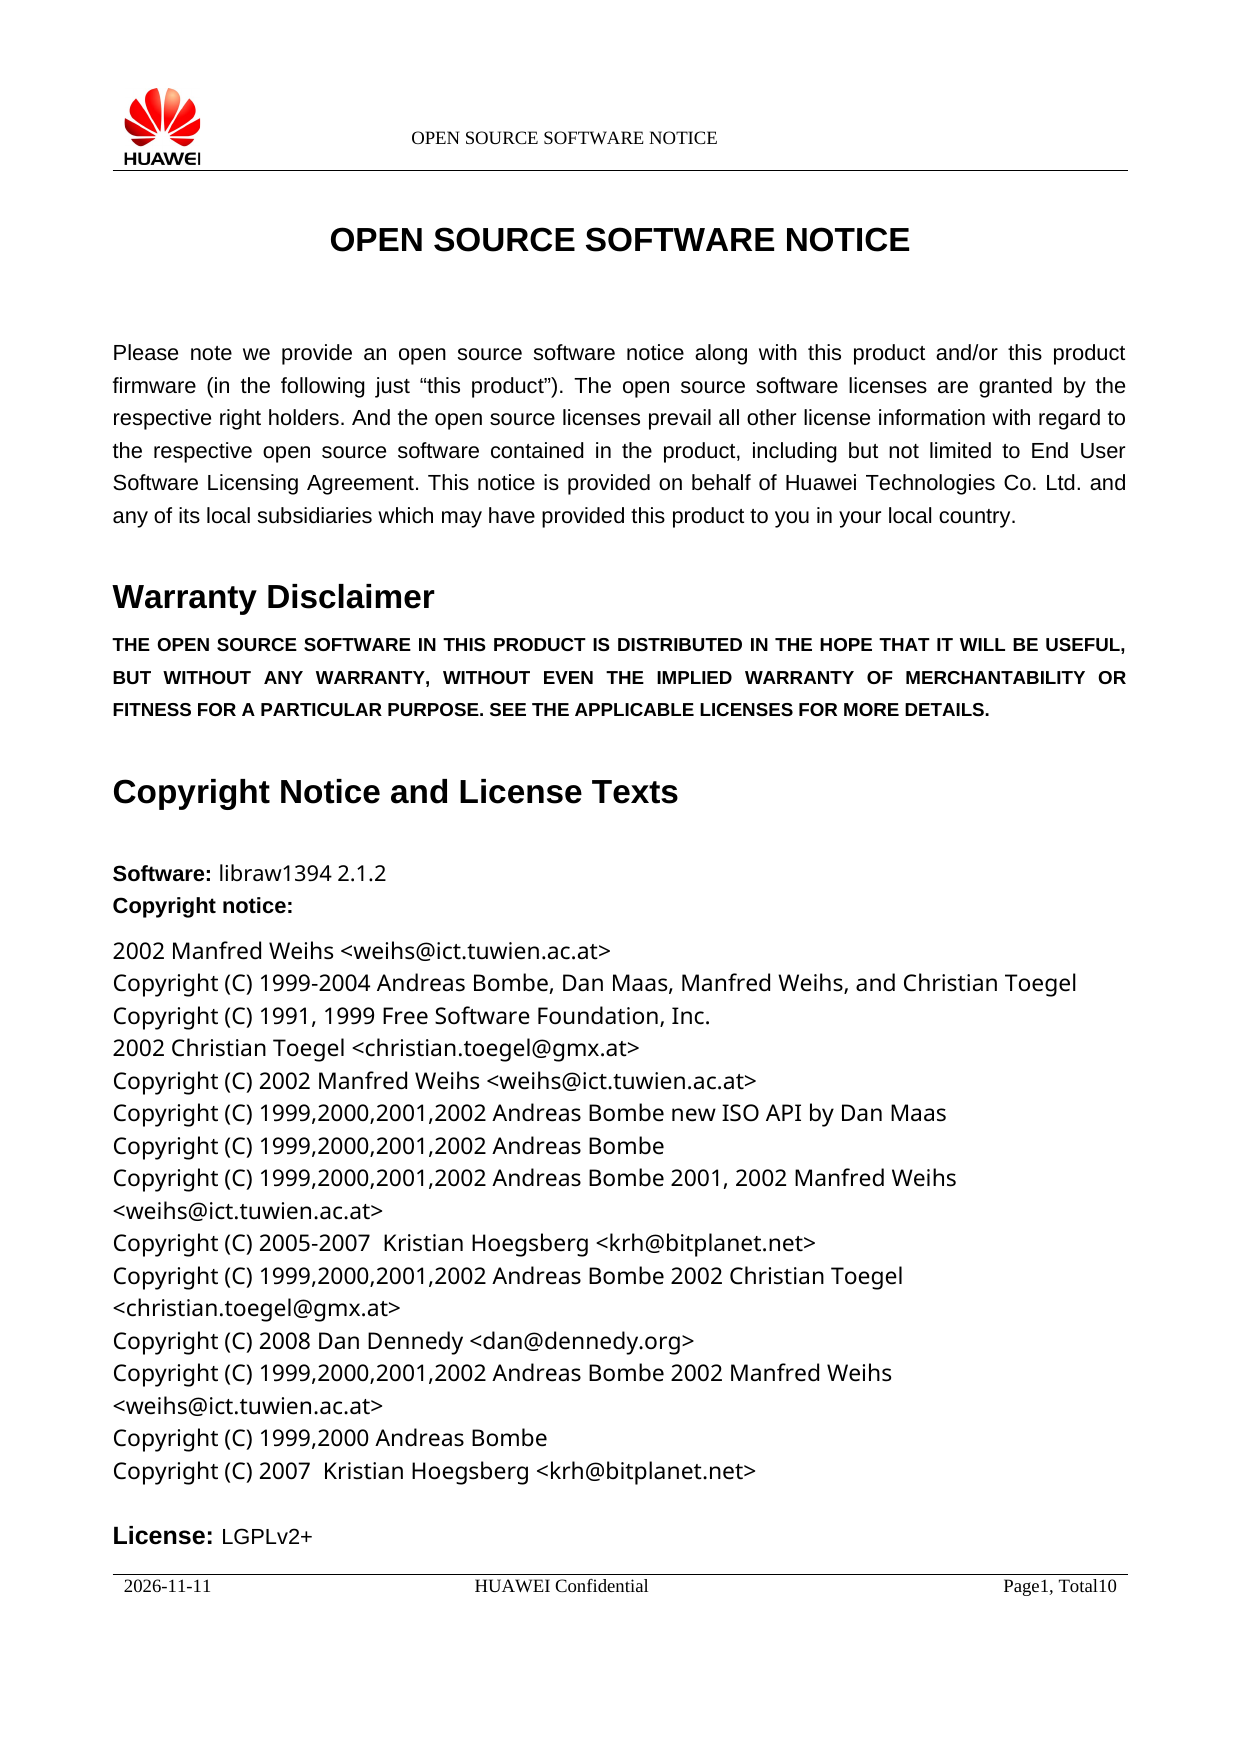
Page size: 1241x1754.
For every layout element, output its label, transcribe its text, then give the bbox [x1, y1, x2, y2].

text Copyright notice: [112, 889, 1128, 921]
text Copyright Notice and License Texts [112, 759, 1128, 824]
text License: LGPLv2+ [112, 1519, 1128, 1551]
text The open source software in this product is distributed in the hope that it will be useful, but WITHOUT ANY WARRANTY, without even the implied warranty of MERCHANTABILITY or FITNESS FOR A PARTICULAR PURPOSE. See the applicable licenses for more details. [112, 629, 1128, 726]
text Warranty Disclaimer [112, 564, 1128, 629]
text OPEN SOURCE SOFTWARE NOTICE [112, 206, 1128, 271]
picture [124, 88, 201, 165]
text 2002 Manfred Weihs <weihs@ict.tuwien.ac.at> Copyright (C) 1999-2004 Andreas Bombe, Dan Maas, Manfred Weihs, and Christian Toegel Copyright (C) 1991, 1999 Free Software Foundation, Inc. 2002 Christian Toegel <christian.toegel@gmx.at> Copyright (C) 2002 Manfred Weihs <weihs@ict.tuwien.ac.at> Copyright (C) 1999,2000,2001,2002 Andreas Bombe new ISO API by Dan Maas Copyright (C) 1999,2000,2001,2002 Andreas Bombe Copyright (C) 1999,2000,2001,2002 Andreas Bombe 2001, 2002 Manfred Weihs <weihs@ict.tuwien.ac.at> Copyright (C) 2005-2007 Kristian Hoegsberg <krh@bitplanet.net> Copyright (C) 1999,2000,2001,2002 Andreas Bombe 2002 Christian Toegel <christian.toegel@gmx.at> Copyright (C) 2008 Dan Dennedy <dan@dennedy.org> Copyright (C) 1999,2000,2001,2002 Andreas Bombe 2002 Manfred Weihs <weihs@ict.tuwien.ac.at> Copyright (C) 1999,2000 Andreas Bombe Copyright (C) 2007 Kristian Hoegsberg <krh@bitplanet.net> [112, 934, 1128, 1519]
title Software: libraw1394 2.1.2 [112, 856, 1128, 889]
text Please note we provide an open source software notice along with this product and/or this product firmware (in the following just “this product”). The open source software licenses are granted by the respective right holders. And the open source licenses prevail all other license information with regard to the respective open source software contained in the product, including but not limited to End User Software Licensing Agreement. This notice is provided on behalf of Huawei Technologies Co. Ltd. and any of its local subsidiaries which may have provided this product to you in your local country. [112, 336, 1128, 531]
